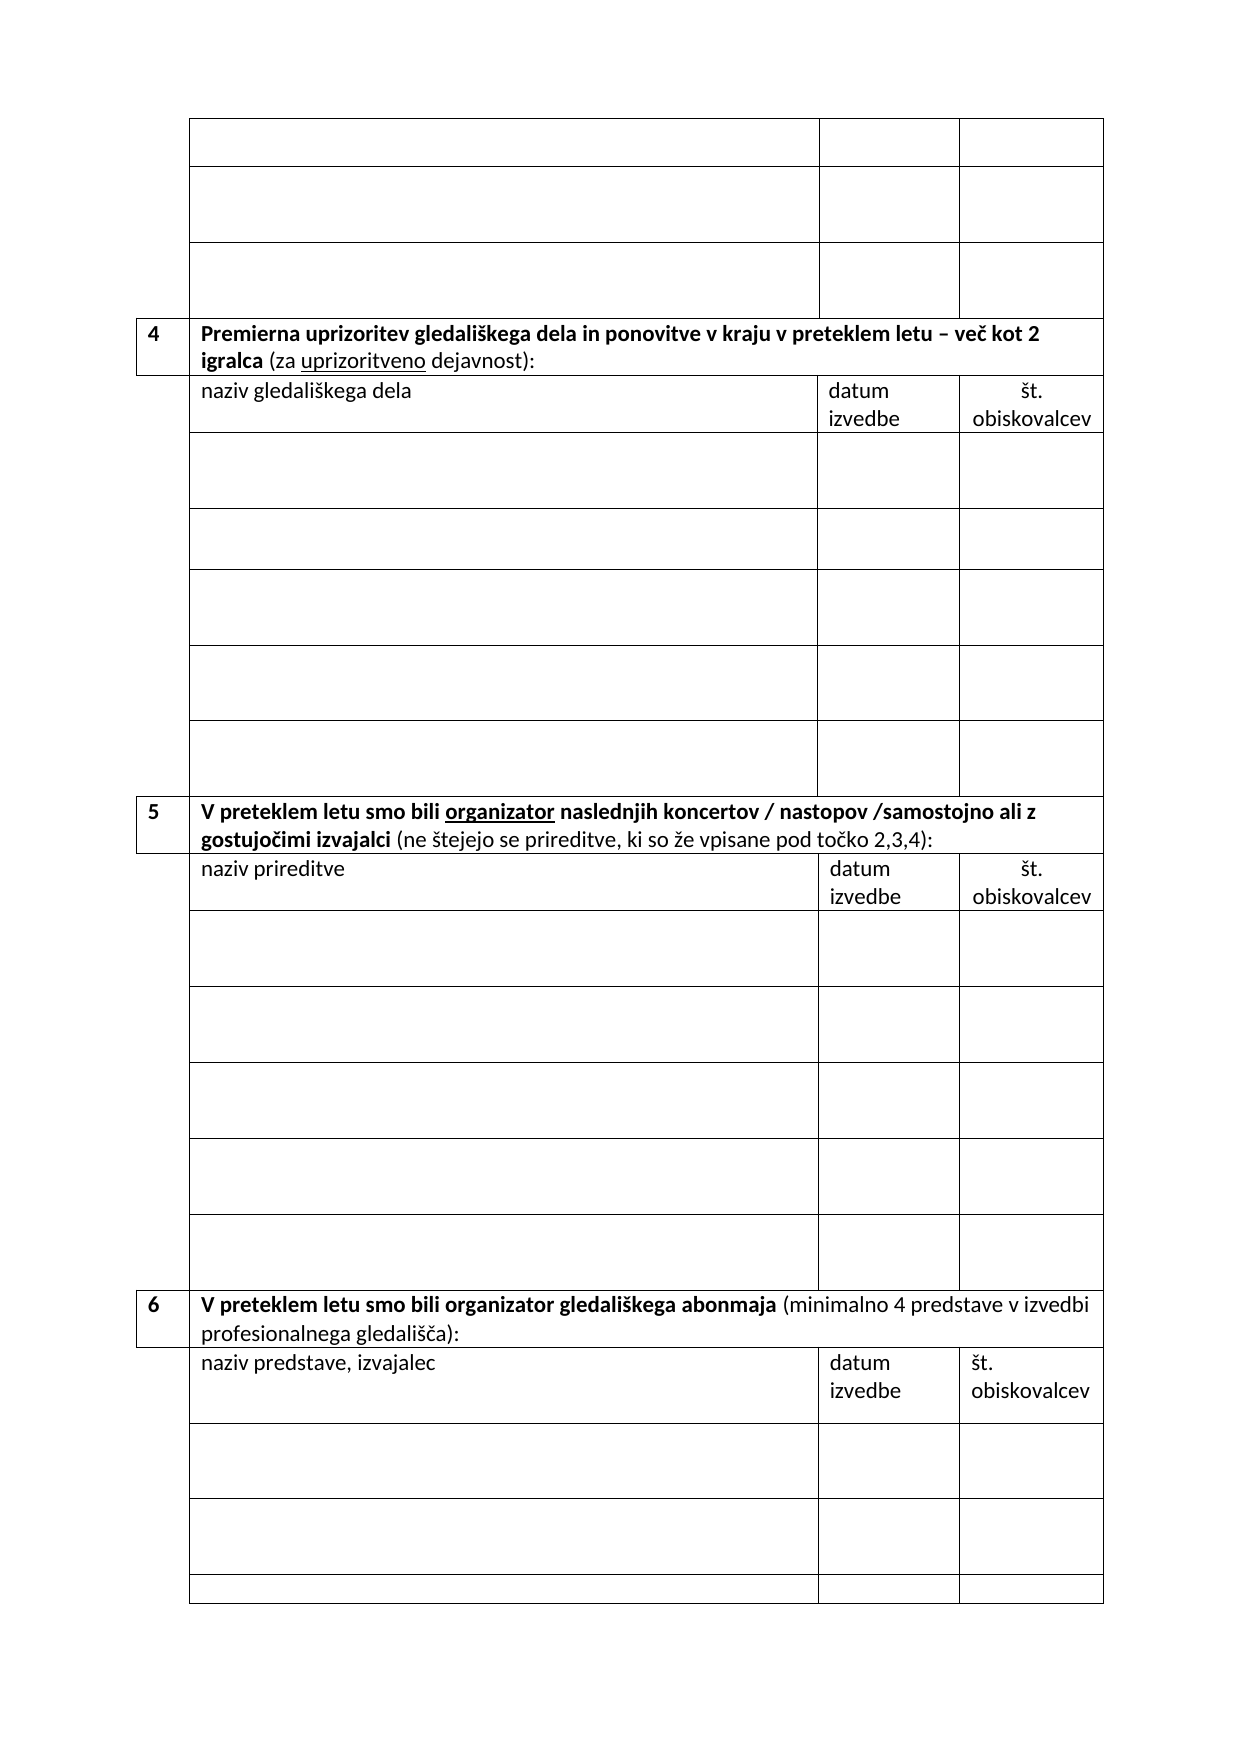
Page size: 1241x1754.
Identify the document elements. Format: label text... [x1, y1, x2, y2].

table_cell [819, 1215, 959, 1289]
table_cell datum izvedbe [819, 1348, 959, 1422]
table_cell [190, 119, 819, 166]
table_cell [819, 1063, 959, 1138]
table_cell [960, 721, 1103, 796]
table_cell [818, 509, 959, 569]
table_cell št. obiskovalcev [960, 854, 1103, 910]
table_cell [820, 167, 959, 242]
table_cell [190, 721, 817, 796]
table_cell [960, 1063, 1103, 1138]
table_cell [818, 433, 959, 508]
table_cell [960, 243, 1103, 318]
table_cell V preteklem letu smo bili organizator naslednjih koncertov / nastopov /samostojno ali z gostujočimi izvajalci (ne štejejo se prireditve, ki so že vpisane pod točko 2,3,4): [190, 797, 1103, 853]
table_cell 6 [137, 1291, 189, 1347]
table_cell datum izvedbe [818, 376, 959, 432]
table_cell št. obiskovalcev [960, 1348, 1103, 1422]
table_cell [819, 987, 959, 1062]
table_cell naziv predstave, izvajalec [190, 1348, 818, 1422]
table_cell [190, 987, 818, 1062]
table_cell [960, 119, 1103, 166]
table_cell [818, 646, 959, 720]
table_cell [190, 1139, 818, 1214]
table_cell [960, 1139, 1103, 1214]
table_cell [960, 1575, 1103, 1603]
table_cell [190, 1499, 818, 1574]
table_cell [819, 1499, 959, 1574]
table_cell 4 [137, 319, 189, 375]
table_cell [818, 570, 959, 644]
table_cell [819, 1139, 959, 1214]
table_cell [819, 911, 959, 986]
table_cell [190, 570, 817, 644]
table_cell [960, 1424, 1103, 1498]
table_cell [819, 1575, 959, 1603]
table_cell naziv gledališkega dela [190, 376, 817, 432]
table_cell [190, 243, 819, 318]
table_cell [960, 987, 1103, 1062]
table_cell [960, 167, 1103, 242]
table_cell [818, 721, 959, 796]
table_cell [960, 1499, 1103, 1574]
table_cell [190, 1575, 818, 1603]
table_cell [820, 243, 959, 318]
table_cell [190, 911, 818, 986]
table_cell Premierna uprizoritev gledališkega dela in ponovitve v kraju v preteklem letu – več kot 2 igralca (za uprizoritveno dejavnost): [190, 319, 1103, 375]
table_cell [819, 1424, 959, 1498]
table_cell [190, 1424, 818, 1498]
table_cell [960, 433, 1103, 508]
table_cell V preteklem letu smo bili organizator gledališkega abonmaja (minimalno 4 predstave v izvedbi profesionalnega gledališča): [190, 1291, 1103, 1347]
table_cell naziv prireditve [190, 854, 818, 910]
table_cell [190, 646, 817, 720]
table_cell št. obiskovalcev [960, 376, 1103, 432]
table_cell [960, 646, 1103, 720]
table_cell 5 [137, 797, 189, 853]
table_cell [190, 1063, 818, 1138]
table_cell [960, 1215, 1103, 1289]
table_cell [190, 433, 817, 508]
table_cell [820, 119, 959, 166]
table_cell [960, 570, 1103, 644]
table_cell [190, 509, 817, 569]
table_cell [960, 509, 1103, 569]
table_cell [960, 911, 1103, 986]
table_cell [190, 167, 819, 242]
table_cell datum izvedbe [819, 854, 959, 910]
table_cell [190, 1215, 818, 1289]
